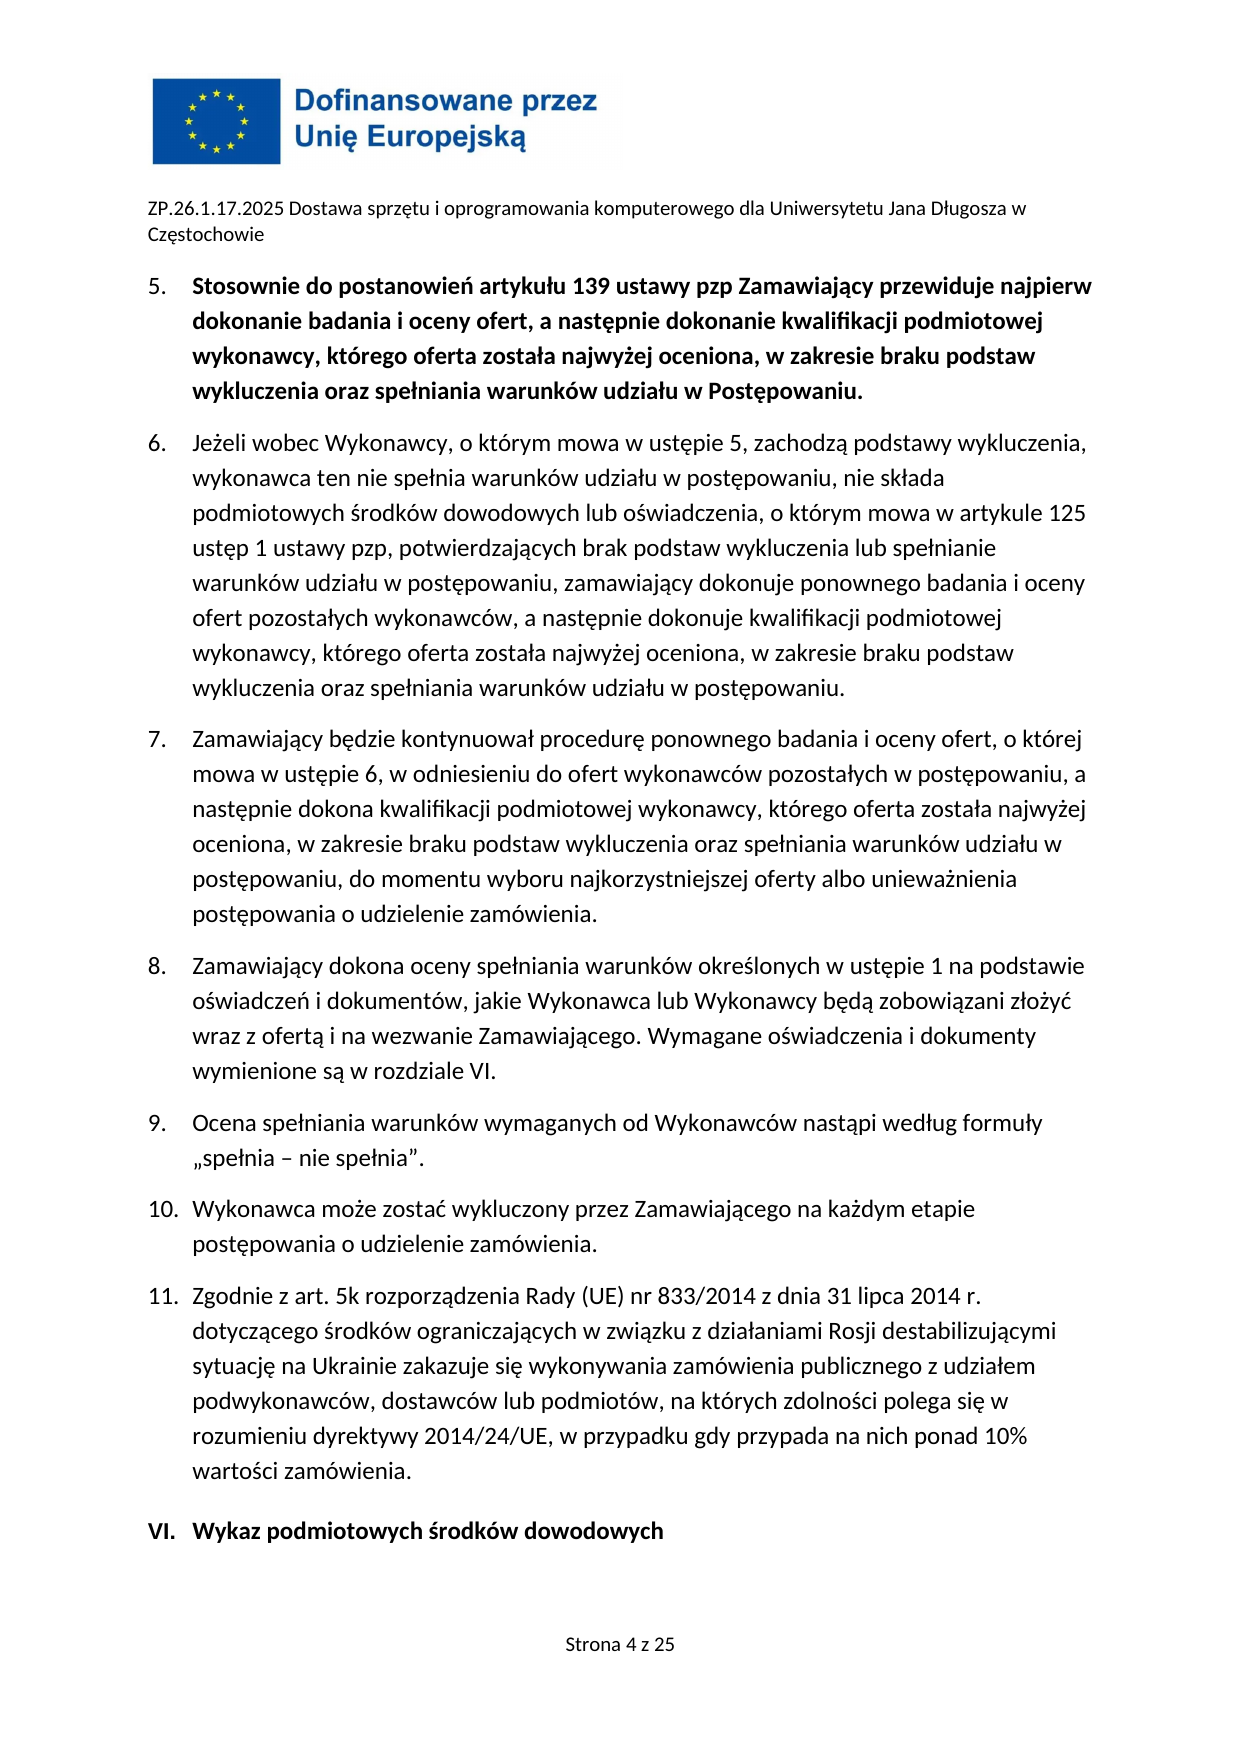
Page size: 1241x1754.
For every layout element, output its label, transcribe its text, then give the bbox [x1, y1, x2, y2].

list Stosownie do postanowień artykułu 139 ustawy pzp Zamawiający przewiduje najpierw dokonanie badania i oceny ofert, a następnie dokonanie kwalifikacji podmiotowej wykonawcy, którego oferta została najwyżej oceniona, w zakresie braku podstaw wykluczenia oraz spełniania warunków udziału w Postępowaniu. [148, 270, 1093, 406]
list Zamawiający będzie kontynuował procedurę ponownego badania i oceny ofert, o której mowa w ustępie 6, w odniesieniu do ofert wykonawców pozostałych w postępowaniu, a następnie dokona kwalifikacji podmiotowej wykonawcy, którego oferta została najwyżej oceniona, w zakresie braku podstaw wykluczenia oraz spełniania warunków udziału w postępowaniu, do momentu wyboru najkorzystniejszej oferty albo unieważnienia postępowania o udzielenie zamówienia. [148, 724, 1093, 929]
list Ocena spełniania warunków wymaganych od Wykonawców nastąpi według formuły „spełnia – nie spełnia”. [148, 1107, 1093, 1172]
list Jeżeli wobec Wykonawcy, o którym mowa w ustępie 5, zachodzą podstawy wykluczenia, wykonawca ten nie spełnia warunków udziału w postępowaniu, nie składa podmiotowych środków dowodowych lub oświadczenia, o którym mowa w artykule 125 ustęp 1 ustawy pzp, potwierdzających brak podstaw wykluczenia lub spełnianie warunków udziału w postępowaniu, zamawiający dokonuje ponownego badania i oceny ofert pozostałych wykonawców, a następnie dokonuje kwalifikacji podmiotowej wykonawcy, którego oferta została najwyżej oceniona, w zakresie braku podstaw wykluczenia oraz spełniania warunków udziału w postępowaniu. [148, 427, 1093, 702]
subtitle Wykaz podmiotowych środków dowodowych [148, 1515, 1093, 1546]
list Zamawiający dokona oceny spełniania warunków określonych w ustępie 1 na podstawie oświadczeń i dokumentów, jakie Wykonawca lub Wykonawcy będą zobowiązani złożyć wraz z ofertą i na wezwanie Zamawiającego. Wymagane oświadczenia i dokumenty wymienione są w rozdziale VI. [148, 950, 1093, 1086]
list Zgodnie z art. 5k rozporządzenia Rady (UE) nr 833/2014 z dnia 31 lipca 2014 r. dotyczącego środków ograniczających w związku z działaniami Rosji destabilizującymi sytuację na Ukrainie zakazuje się wykonywania zamówienia publicznego z udziałem podwykonawców, dostawców lub podmiotów, na których zdolności polega się w rozumieniu dyrektywy 2014/24/UE, w przypadku gdy przypada na nich ponad 10% wartości zamówienia. [148, 1280, 1093, 1486]
list Wykonawca może zostać wykluczony przez Zamawiającego na każdym etapie postępowania o udzielenie zamówienia. [148, 1194, 1093, 1259]
picture [147, 73, 623, 170]
